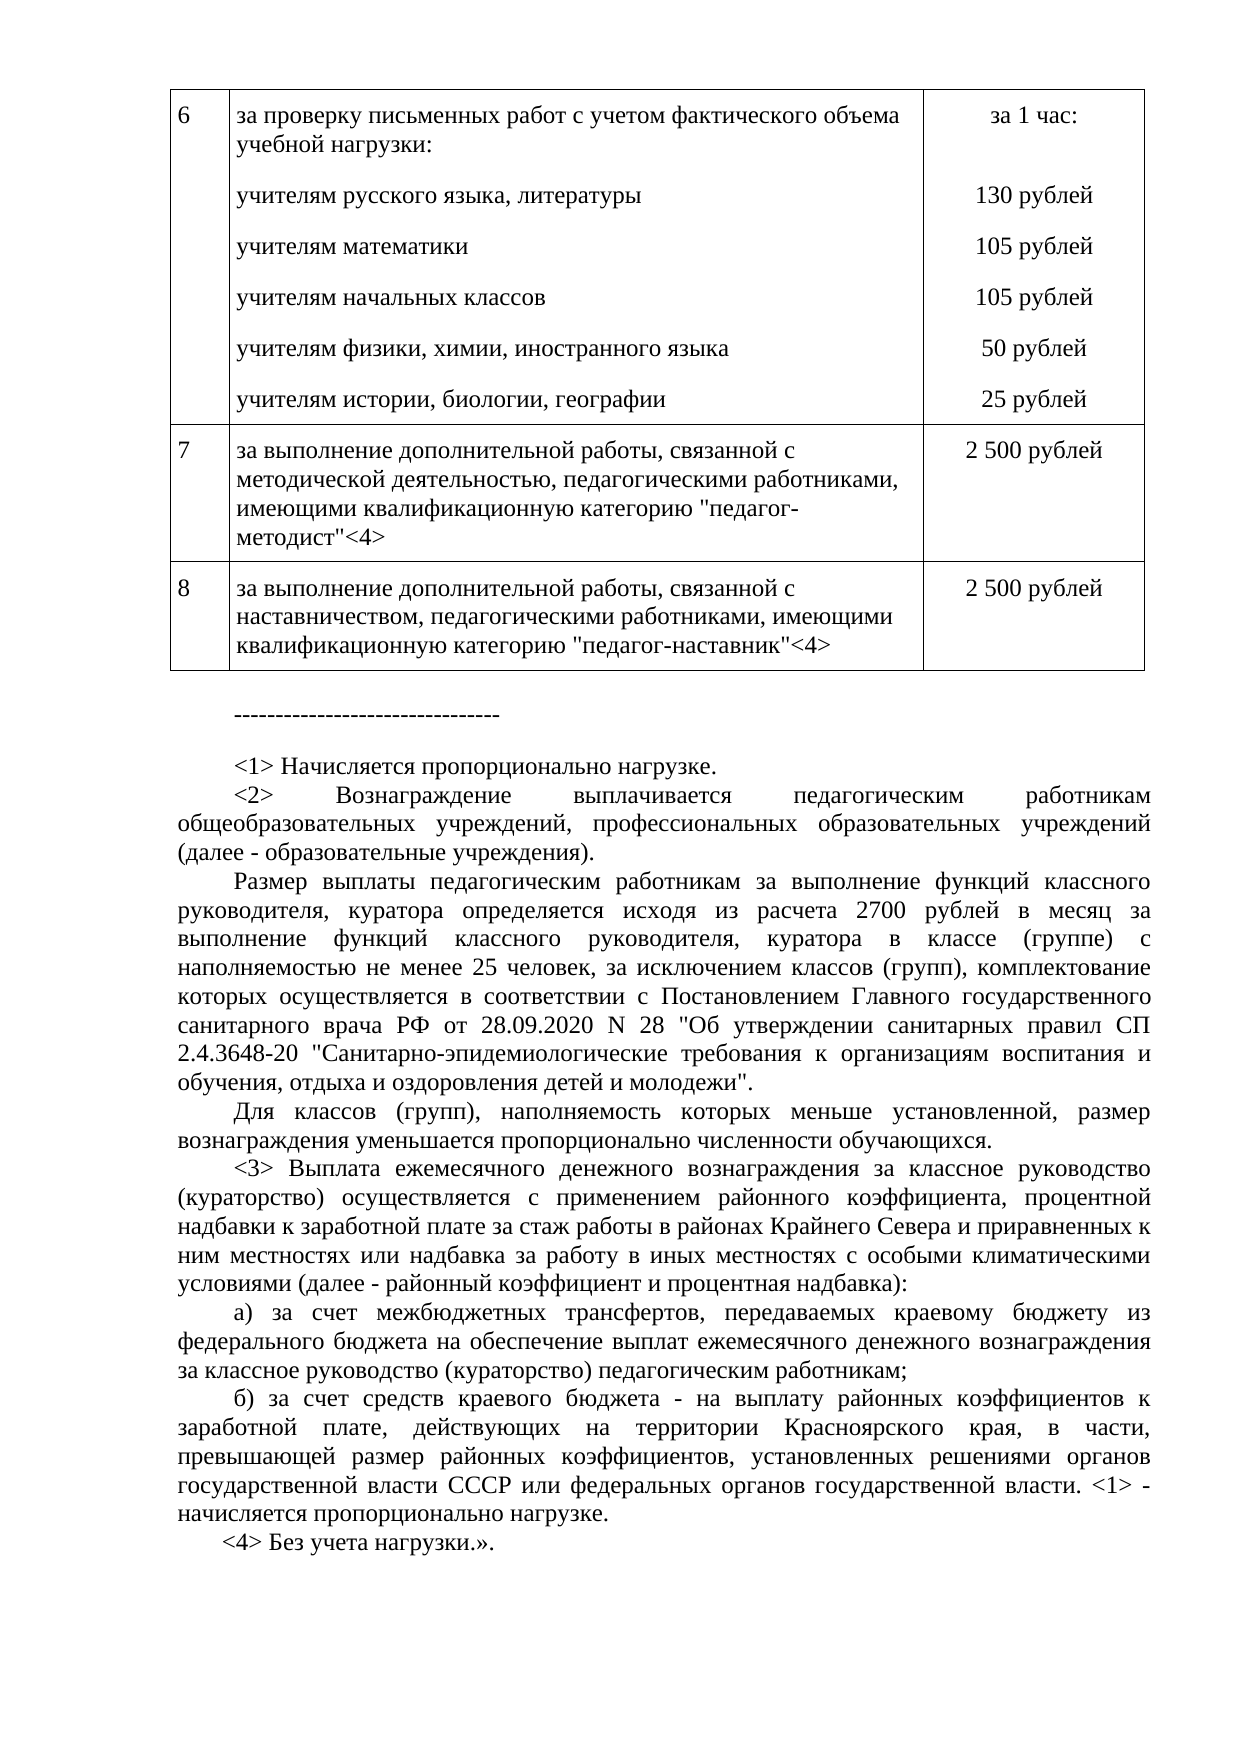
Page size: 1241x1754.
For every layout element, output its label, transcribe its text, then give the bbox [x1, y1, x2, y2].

table_cell за выполнение дополнительной работы, связанной с методической деятельностью, педагогическими работниками, имеющими квалификационную категорию "педагог-методист"<4> [230, 425, 923, 561]
text -------------------------------- [177, 699, 1152, 728]
table_cell учителям русского языка, литературы [230, 169, 923, 219]
table_cell учителям физики, химии, иностранного языка [230, 322, 923, 373]
table_cell учителям математики [230, 220, 923, 271]
text <4> Без учета нагрузки.». [177, 1527, 1152, 1556]
text Размер выплаты педагогическим работникам за выполнение функций классного руководителя, куратора определяется исходя из расчета 2700 рублей в месяц за выполнение функций классного руководителя, куратора в классе (группе) с наполняемостью не менее 25 человек, за исключением классов (групп), комплектование которых осуществляется в соответствии с Постановлением Главного государственного санитарного врача РФ от 28.09.2020 N 28 "Об утверждении санитарных правил СП 2.4.3648-20 "Санитарно-эпидемиологические требования к организациям воспитания и обучения, отдыха и оздоровления детей и молодежи". [177, 866, 1152, 1096]
table_cell учителям истории, биологии, географии [230, 373, 923, 424]
table_cell 2 500 рублей [924, 425, 1144, 561]
table_cell 105 рублей [924, 220, 1144, 271]
text б) за счет средств краевого бюджета - на выплату районных коэффициентов к заработной плате, действующих на территории Красноярского края, в части, превышающей размер районных коэффициентов, установленных решениями органов государственной власти СССР или федеральных органов государственной власти. <1> - начисляется пропорционально нагрузке. [177, 1383, 1152, 1527]
text а) за счет межбюджетных трансфертов, передаваемых краевому бюджету из федерального бюджета на обеспечение выплат ежемесячного денежного вознаграждения за классное руководство (кураторство) педагогическим работникам; [177, 1297, 1152, 1383]
text <1> Начисляется пропорционально нагрузке. [177, 751, 1152, 780]
table_cell за 1 час: [924, 90, 1144, 168]
table_cell учителям начальных классов [230, 271, 923, 322]
table_cell за выполнение дополнительной работы, связанной с наставничеством, педагогическими работниками, имеющими квалификационную категорию "педагог-наставник"<4> [230, 562, 923, 669]
text <2> Вознаграждение выплачивается педагогическим работникам общеобразовательных учреждений, профессиональных образовательных учреждений (далее - образовательные учреждения). [177, 780, 1152, 866]
table_cell 105 рублей [924, 271, 1144, 322]
table_cell 8 [171, 562, 229, 669]
table_cell 130 рублей [924, 169, 1144, 219]
table_cell 2 500 рублей [924, 562, 1144, 669]
table_cell 50 рублей [924, 322, 1144, 373]
table_cell за проверку письменных работ с учетом фактического объема учебной нагрузки: [230, 90, 923, 168]
table_cell 25 рублей [924, 373, 1144, 424]
text <3> Выплата ежемесячного денежного вознаграждения за классное руководство (кураторство) осуществляется с применением районного коэффициента, процентной надбавки к заработной плате за стаж работы в районах Крайнего Севера и приравненных к ним местностях или надбавка за работу в иных местностях с особыми климатическими условиями (далее - районный коэффициент и процентная надбавка): [177, 1153, 1152, 1297]
table_cell 7 [171, 425, 229, 561]
table_cell 6 [171, 90, 229, 424]
text Для классов (групп), наполняемость которых меньше установленной, размер вознаграждения уменьшается пропорционально численности обучающихся. [177, 1096, 1152, 1153]
